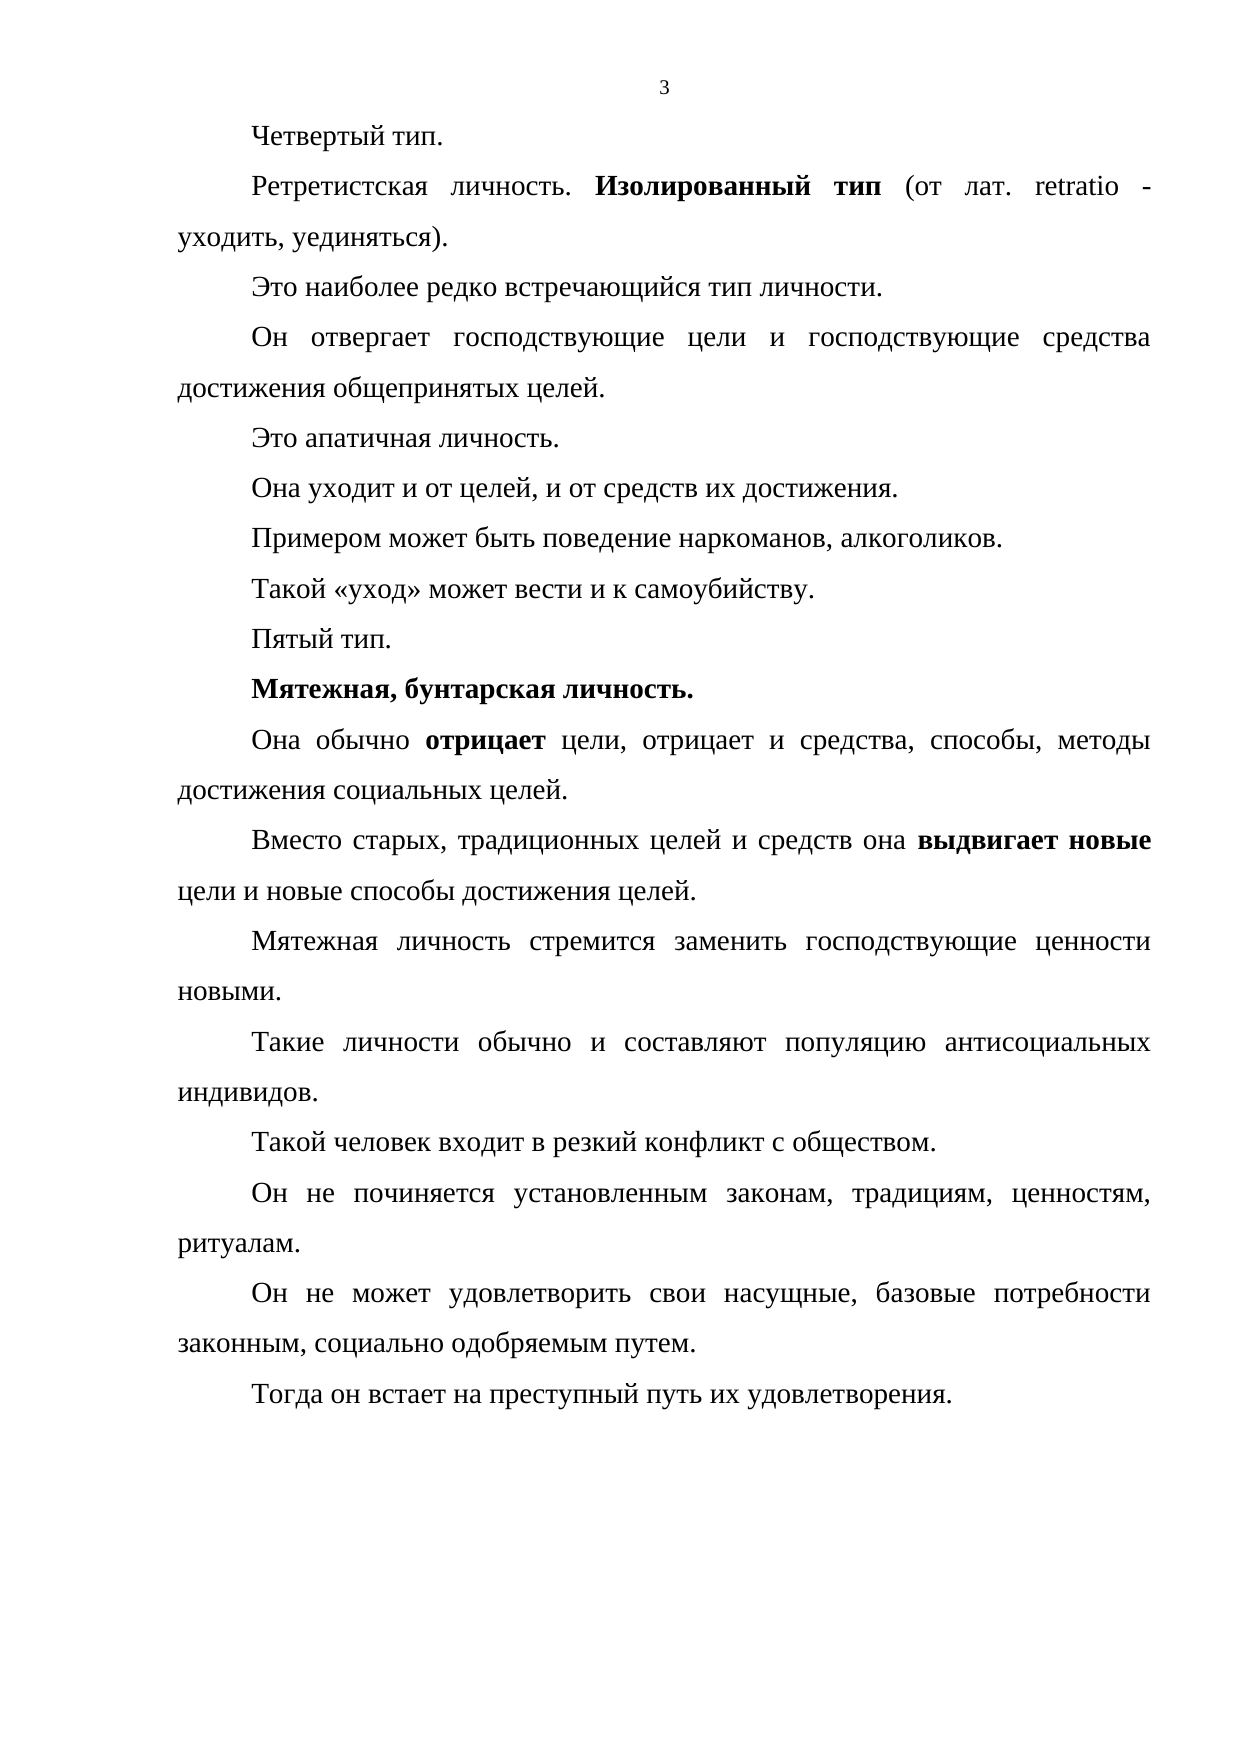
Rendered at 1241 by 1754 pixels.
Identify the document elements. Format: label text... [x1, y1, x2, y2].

text Это апатичная личность. [177, 420, 1152, 453]
text Такой «уход» может вести и к самоубийству. [177, 571, 1152, 604]
text Примером может быть поведение наркоманов, алкоголиков. [177, 521, 1152, 554]
text Она уходит и от целей, и от средств их достижения. [177, 470, 1152, 504]
text Ретретистская личность. Изолированный тип (от лат. retratio - уходить, уединяться). [177, 168, 1152, 252]
text Она обычно отрицает цели, отрицает и средства, способы, методы достижения социальных целей. [177, 722, 1152, 806]
text Мятежная, бунтарская личность. [177, 672, 1152, 705]
text Тогда он встает на преступный путь их удовлетворения. [177, 1376, 1152, 1409]
text Мятежная личность стремится заменить господствующие ценности новыми. [177, 923, 1152, 1007]
text Он отвергает господствующие цели и господствующие средства достижения общепринятых целей. [177, 319, 1152, 403]
text Четвертый тип. [177, 118, 1152, 152]
text Пятый тип. [177, 621, 1152, 655]
text Вместо старых, традиционных целей и средств она выдвигает новые цели и новые способы достижения целей. [177, 822, 1152, 906]
text Такой человек входит в резкий конфликт с обществом. [177, 1124, 1152, 1158]
text Такие личности обычно и составляют популяцию антисоциальных индивидов. [177, 1024, 1152, 1108]
text Он не починяется установленным законам, традициям, ценностям, ритуалам. [177, 1175, 1152, 1258]
text Он не может удовлетворить свои насущные, базовые потребности законным, социально одобряемым путем. [177, 1275, 1152, 1359]
text Это наиболее редко встречающийся тип личности. [177, 269, 1152, 303]
